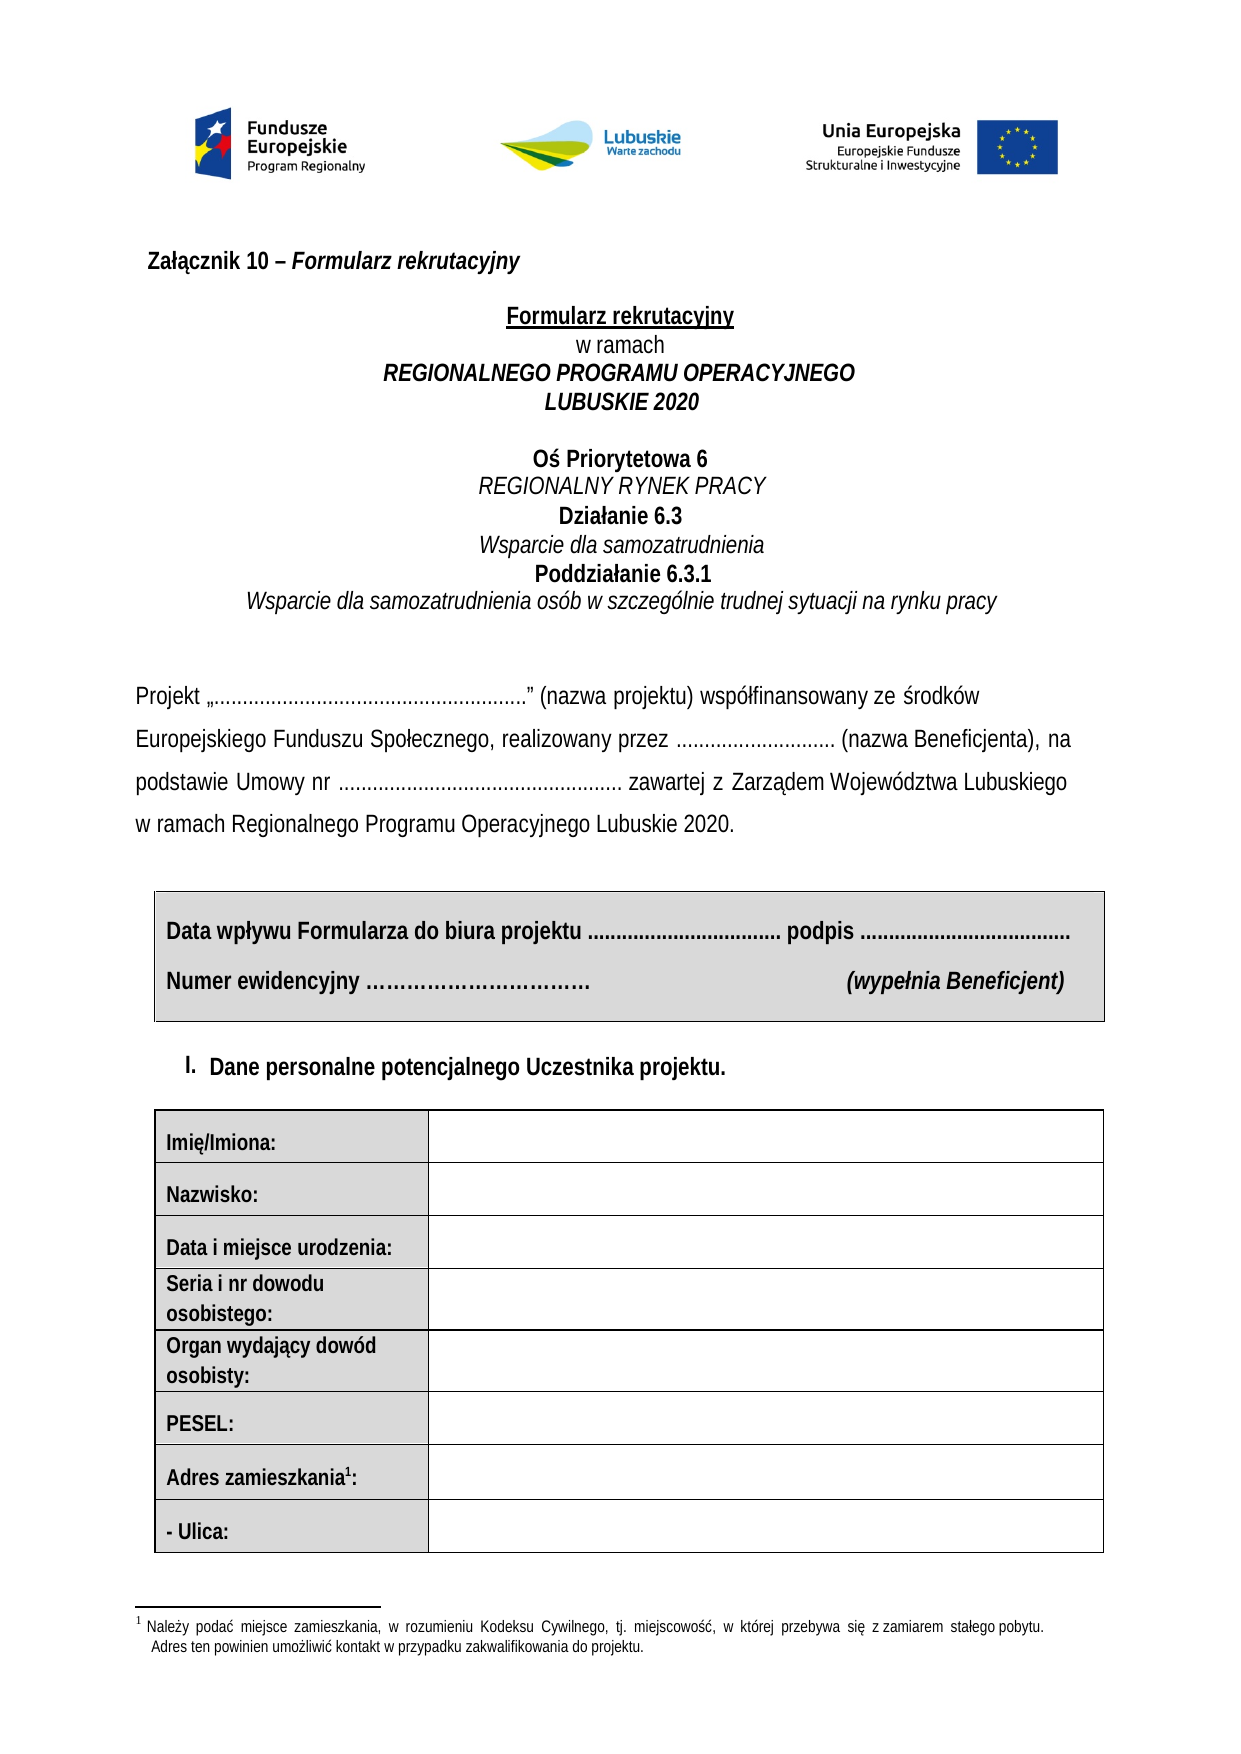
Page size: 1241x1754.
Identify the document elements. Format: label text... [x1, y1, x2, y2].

table_cell - Ulica: [156, 1500, 428, 1552]
text Wsparcie dla samozatrudnienia [135, 530, 1111, 558]
table_cell [429, 1445, 1103, 1499]
text Działanie 6.3 [547, 501, 693, 529]
table_cell [429, 1331, 1103, 1391]
table_header [429, 1111, 1103, 1162]
text Projekt „.......................................................” (nazwa projektu) współfinansowany ze środków Europejskiego Funduszu Społecznego, realizowany przez ............................ (nazwa Beneficjenta), na podstawie Umowy nr .................................................. zawartej z Zarządem Województwa Lubuskiego w ramach Regionalnego Programu Operacyjnego Lubuskie 2020. [135, 681, 1115, 838]
table_cell [429, 1392, 1103, 1443]
text Wsparcie dla samozatrudnienia osób w szczególnie trudnej sytuacji na rynku pracy [135, 588, 1111, 615]
text Oś Priorytetowa 6 [519, 444, 722, 473]
text w ramach [567, 330, 673, 358]
table_cell Adres zamieszkania: [156, 1445, 428, 1499]
table_cell Seria i nr dowodu osobistego: [156, 1269, 428, 1329]
text Załącznik 10 – Formularz rekrutacyjny [147, 247, 1115, 274]
text Poddziałanie 6.3.1 [135, 559, 1111, 588]
table_cell Data i miejsce urodzenia: [156, 1216, 428, 1267]
text Numer ewidencyjny …………………………… (wypełnia Beneficjent) [166, 968, 1115, 993]
picture [152, 73, 1098, 216]
table_cell [429, 1163, 1103, 1215]
table_header Imię/Imiona: [156, 1111, 428, 1162]
table_cell PESEL: [156, 1392, 428, 1443]
text Data wpływu Formularza do biura projektu .................................. podpis ..................................... [166, 918, 1115, 943]
text REGIONALNY RYNEK PRACY [135, 473, 1111, 500]
table_cell [429, 1269, 1103, 1329]
text Formularz rekrutacyjny [485, 301, 756, 330]
table_cell [429, 1216, 1103, 1267]
table_cell Organ wydający dowód osobisty: [156, 1331, 428, 1391]
table_cell Nazwisko: [156, 1163, 428, 1215]
list Dane personalne potencjalnego Uczestnika projektu. [185, 1052, 1115, 1079]
text REGIONALNEGO PROGRAMU OPERACYJNEGO LUBUSKIE 2020 [328, 358, 912, 416]
table_cell [429, 1500, 1103, 1552]
